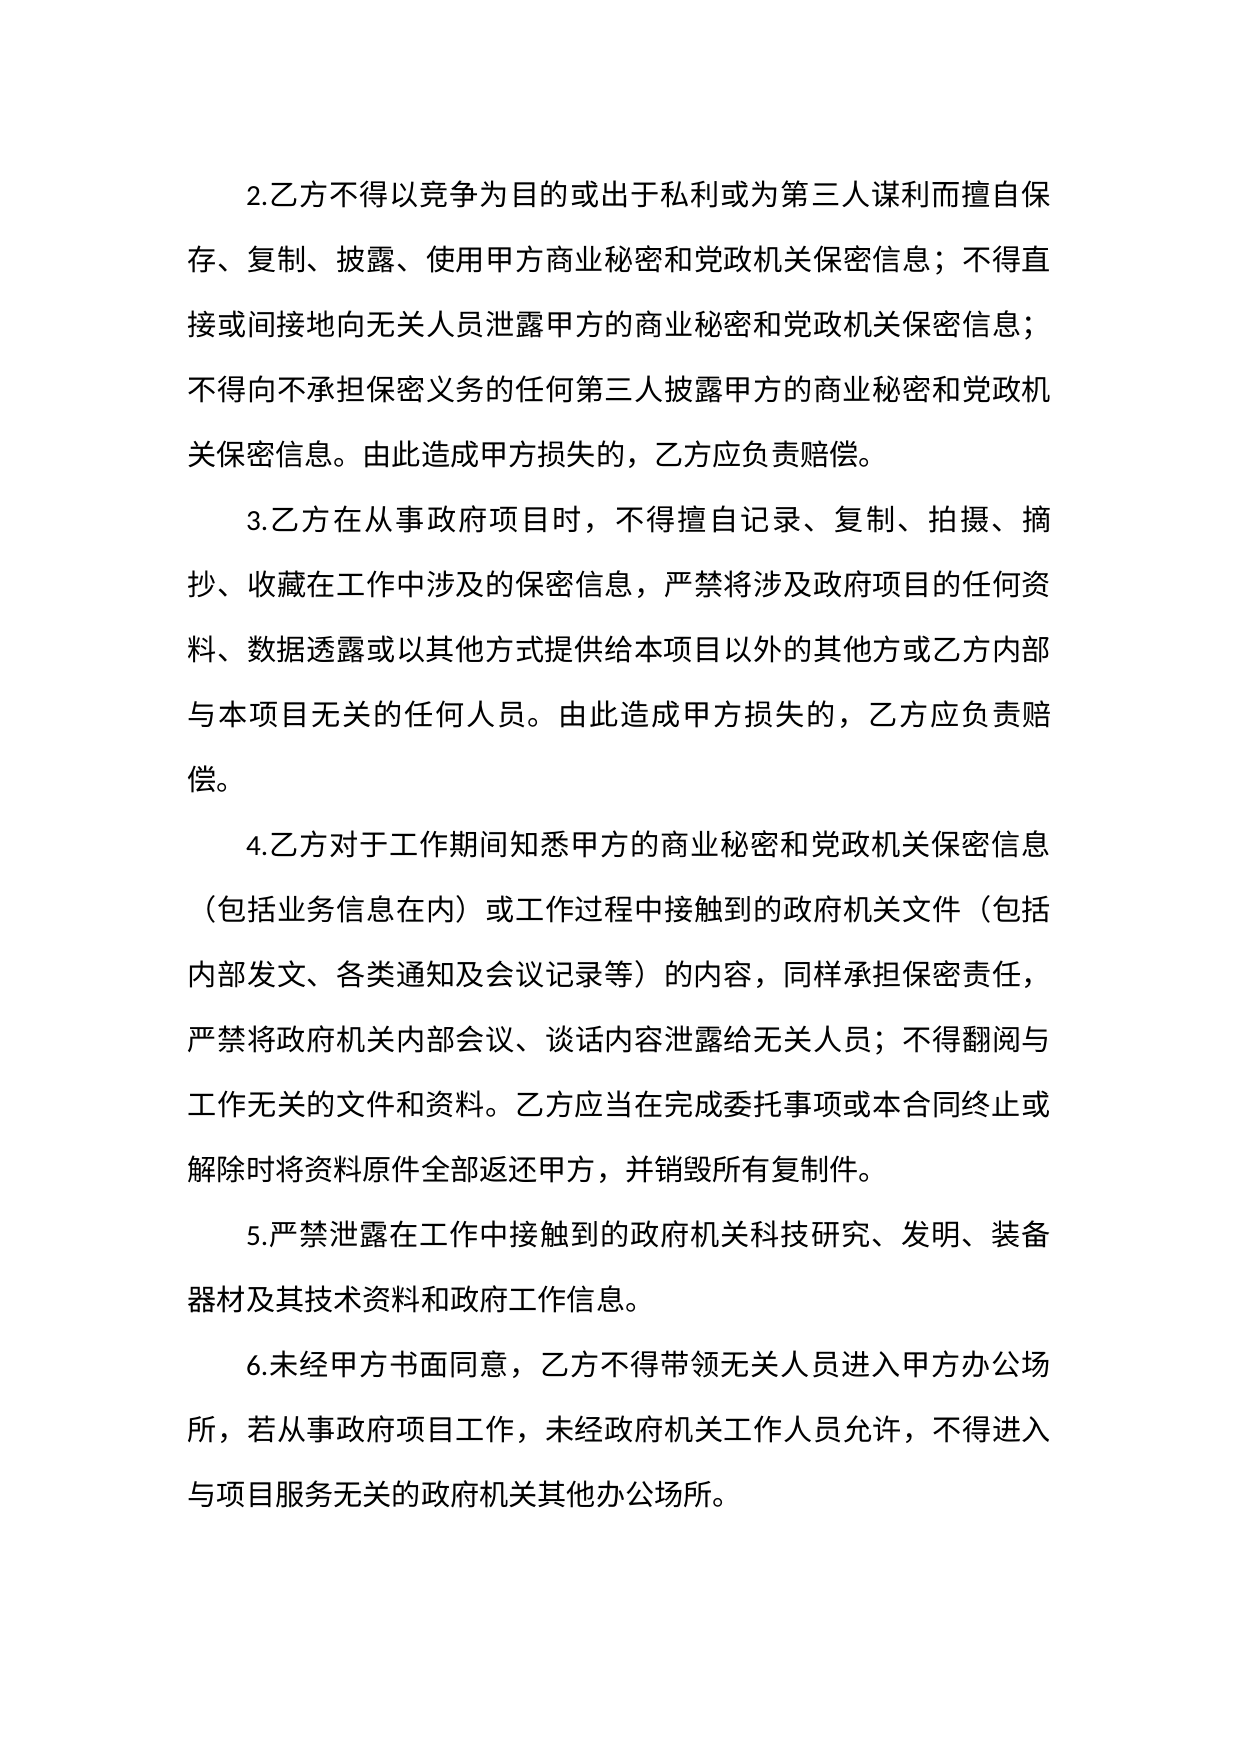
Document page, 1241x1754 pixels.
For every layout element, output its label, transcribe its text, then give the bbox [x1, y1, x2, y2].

text 2.乙方不得以竞争为目的或出于私利或为第三人谋利而擅自保存、复制、披露、使用甲方商业秘密和党政机关保密信息；不得直接或间接地向无关人员泄露甲方的商业秘密和党政机关保密信息；不得向不承担保密义务的任何第三人披露甲方的商业秘密和党政机关保密信息。由此造成甲方损失的，乙方应负责赔偿。 [187, 162, 1053, 487]
text 6.未经甲方书面同意，乙方不得带领无关人员进入甲方办公场所，若从事政府项目工作，未经政府机关工作人员允许，不得进入与项目服务无关的政府机关其他办公场所。 [187, 1332, 1053, 1527]
text 5.严禁泄露在工作中接触到的政府机关科技研究、发明、装备器材及其技术资料和政府工作信息。 [187, 1202, 1053, 1332]
text 3.乙方在从事政府项目时，不得擅自记录、复制、拍摄、摘抄、收藏在工作中涉及的保密信息，严禁将涉及政府项目的任何资料、数据透露或以其他方式提供给本项目以外的其他方或乙方内部与本项目无关的任何人员。由此造成甲方损失的，乙方应负责赔偿。 [187, 487, 1053, 812]
text 4.乙方对于工作期间知悉甲方的商业秘密和党政机关保密信息（包括业务信息在内）或工作过程中接触到的政府机关文件（包括内部发文、各类通知及会议记录等）的内容，同样承担保密责任，严禁将政府机关内部会议、谈话内容泄露给无关人员；不得翻阅与工作无关的文件和资料。乙方应当在完成委托事项或本合同终止或解除时将资料原件全部返还甲方，并销毁所有复制件。 [187, 812, 1053, 1202]
